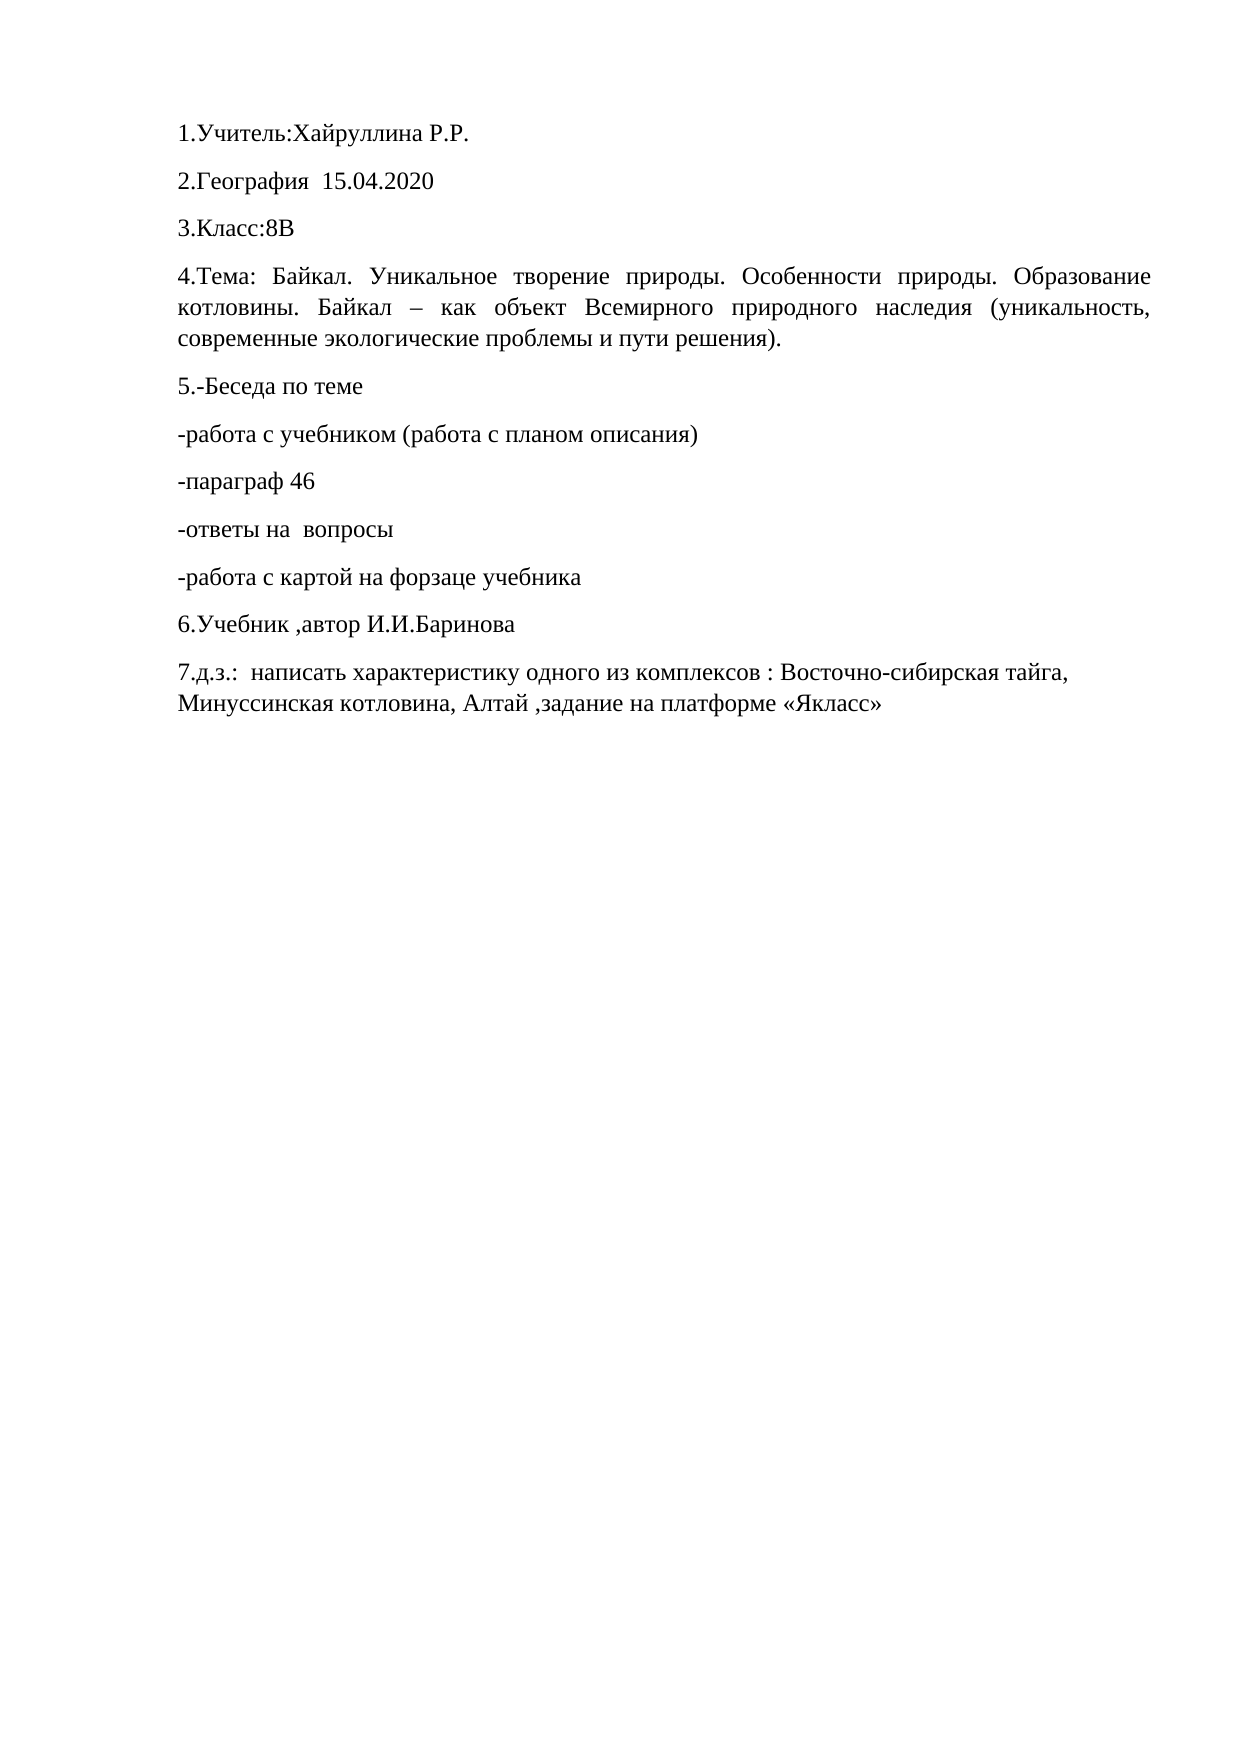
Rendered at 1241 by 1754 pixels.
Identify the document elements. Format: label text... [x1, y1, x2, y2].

text 2.География 15.04.2020 [177, 166, 1152, 194]
text -работа с учебником (работа с планом описания) [177, 419, 1152, 447]
text 5.-Беседа по теме [177, 371, 1152, 400]
text 7.д.з.: написать характеристику одного из комплексов : Восточно-сибирская тайга, Минуссинская котловина, Алтай ,задание на платформе «Якласс» [177, 657, 1152, 717]
text 6.Учебник ,автор И.И.Баринова [177, 609, 1152, 638]
text -ответы на вопросы [177, 514, 1152, 543]
text 1.Учитель:Хайруллина Р.Р. [177, 118, 1152, 147]
text 3.Класс:8В [177, 213, 1152, 242]
text -параграф 46 [177, 466, 1152, 495]
text 4.Тема: Байкал. Уникальное творение природы. Особенности природы. Образование котловины. Байкал – как объект Всемирного природного наследия (уникальность, современные экологические проблемы и пути решения). [177, 261, 1152, 352]
text -работа с картой на форзаце учебника [177, 562, 1152, 591]
